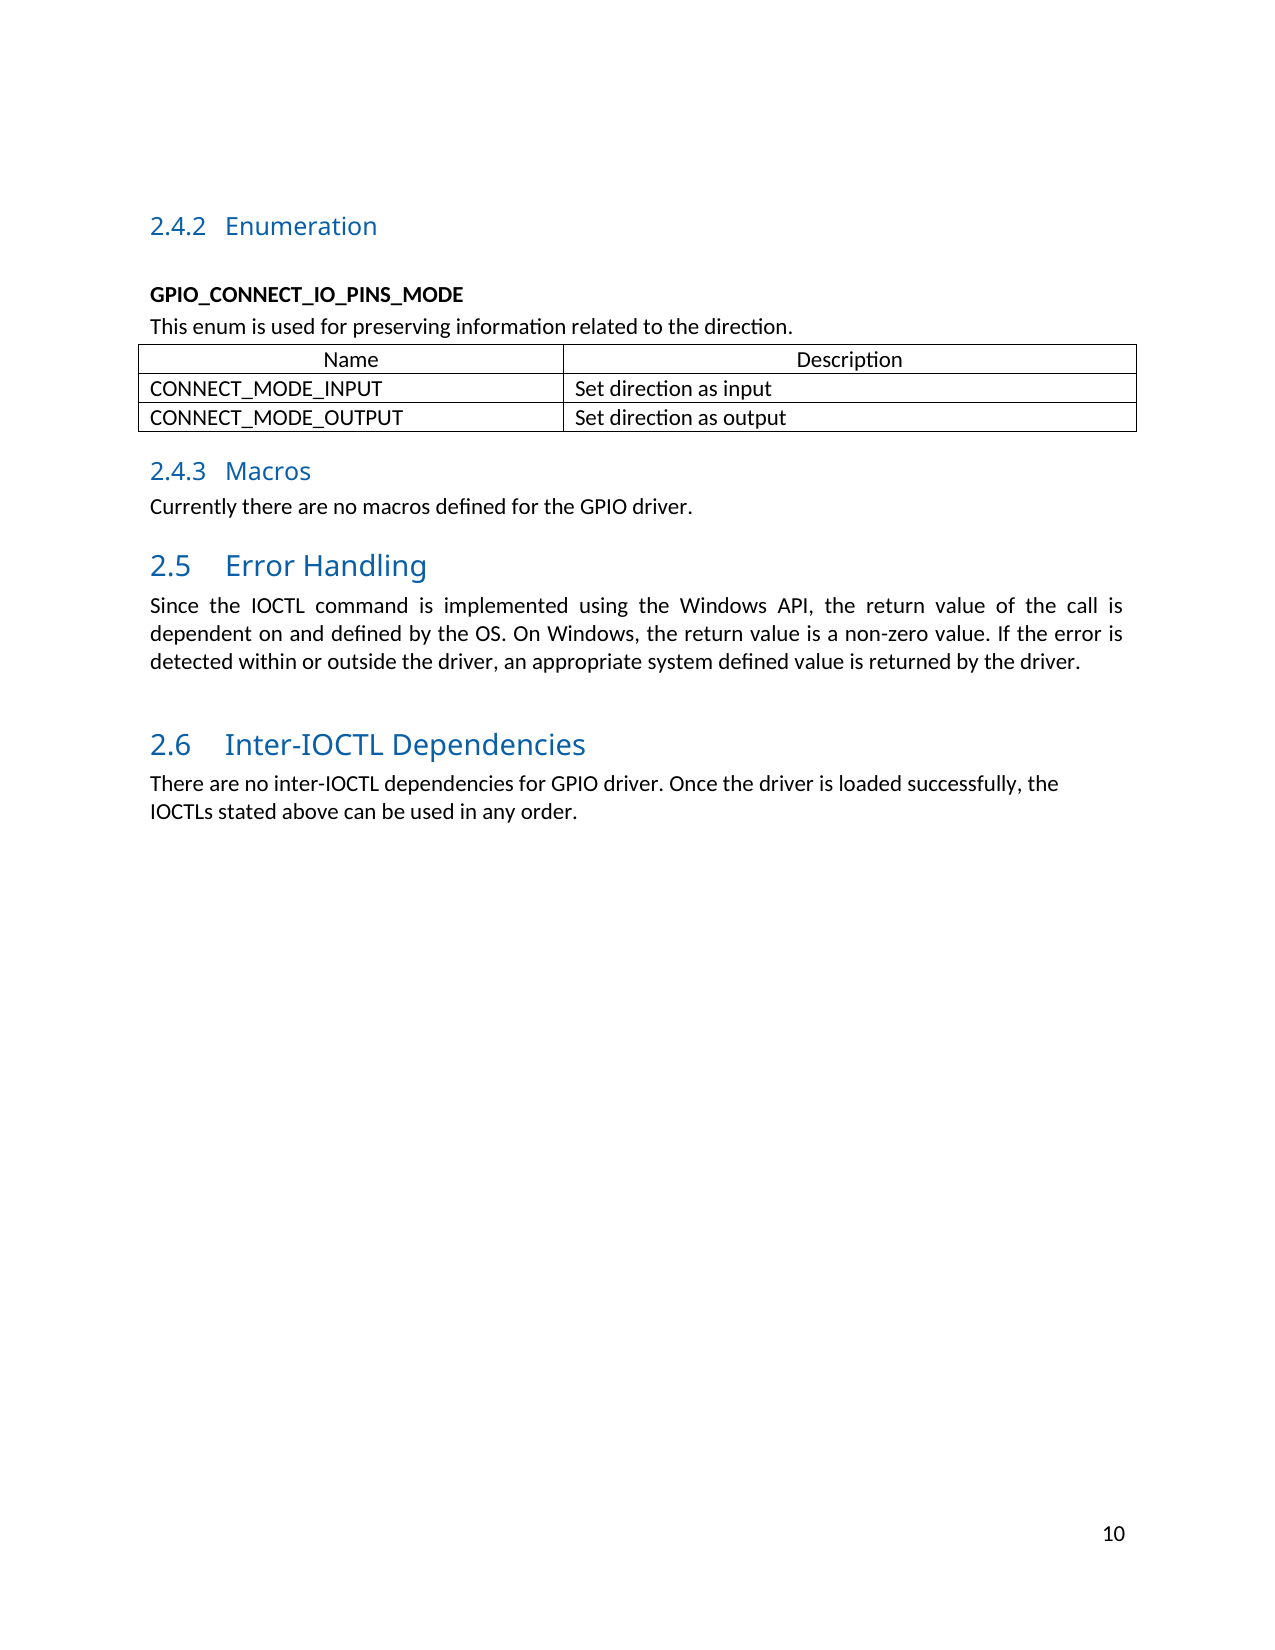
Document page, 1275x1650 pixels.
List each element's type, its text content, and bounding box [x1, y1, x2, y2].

text This enum is used for preserving information related to the direction. [150, 312, 1125, 340]
text There are no inter-IOCTL dependencies for GPIO driver. Once the driver is loaded successfully, the IOCTLs stated above can be used in any order. [150, 769, 1125, 826]
subtitle Inter-IOCTL Dependencies [150, 724, 1125, 763]
table_cell Set direction as input [564, 374, 1136, 402]
table_cell Set direction as output [564, 403, 1136, 431]
table_cell CONNECT_MODE_OUTPUT [139, 403, 563, 431]
text Currently there are no macros defined for the GPIO driver. [150, 492, 1125, 520]
text GPIO_CONNECT_IO_PINS_MODE [150, 280, 1125, 308]
text Since the IOCTL command is implemented using the Windows API, the return value of the call is dependent on and defined by the OS. On Windows, the return value is a non-zero value. If the error is detected within or outside the driver, an appropriate system defined value is returned by the driver. [150, 591, 1125, 675]
table_cell CONNECT_MODE_INPUT [139, 374, 563, 402]
table_header Description [564, 345, 1136, 373]
subtitle Error Handling [150, 545, 1125, 585]
subtitle Enumeration [150, 208, 1125, 242]
table_header Name [139, 345, 563, 373]
subtitle Macros [150, 453, 1125, 487]
